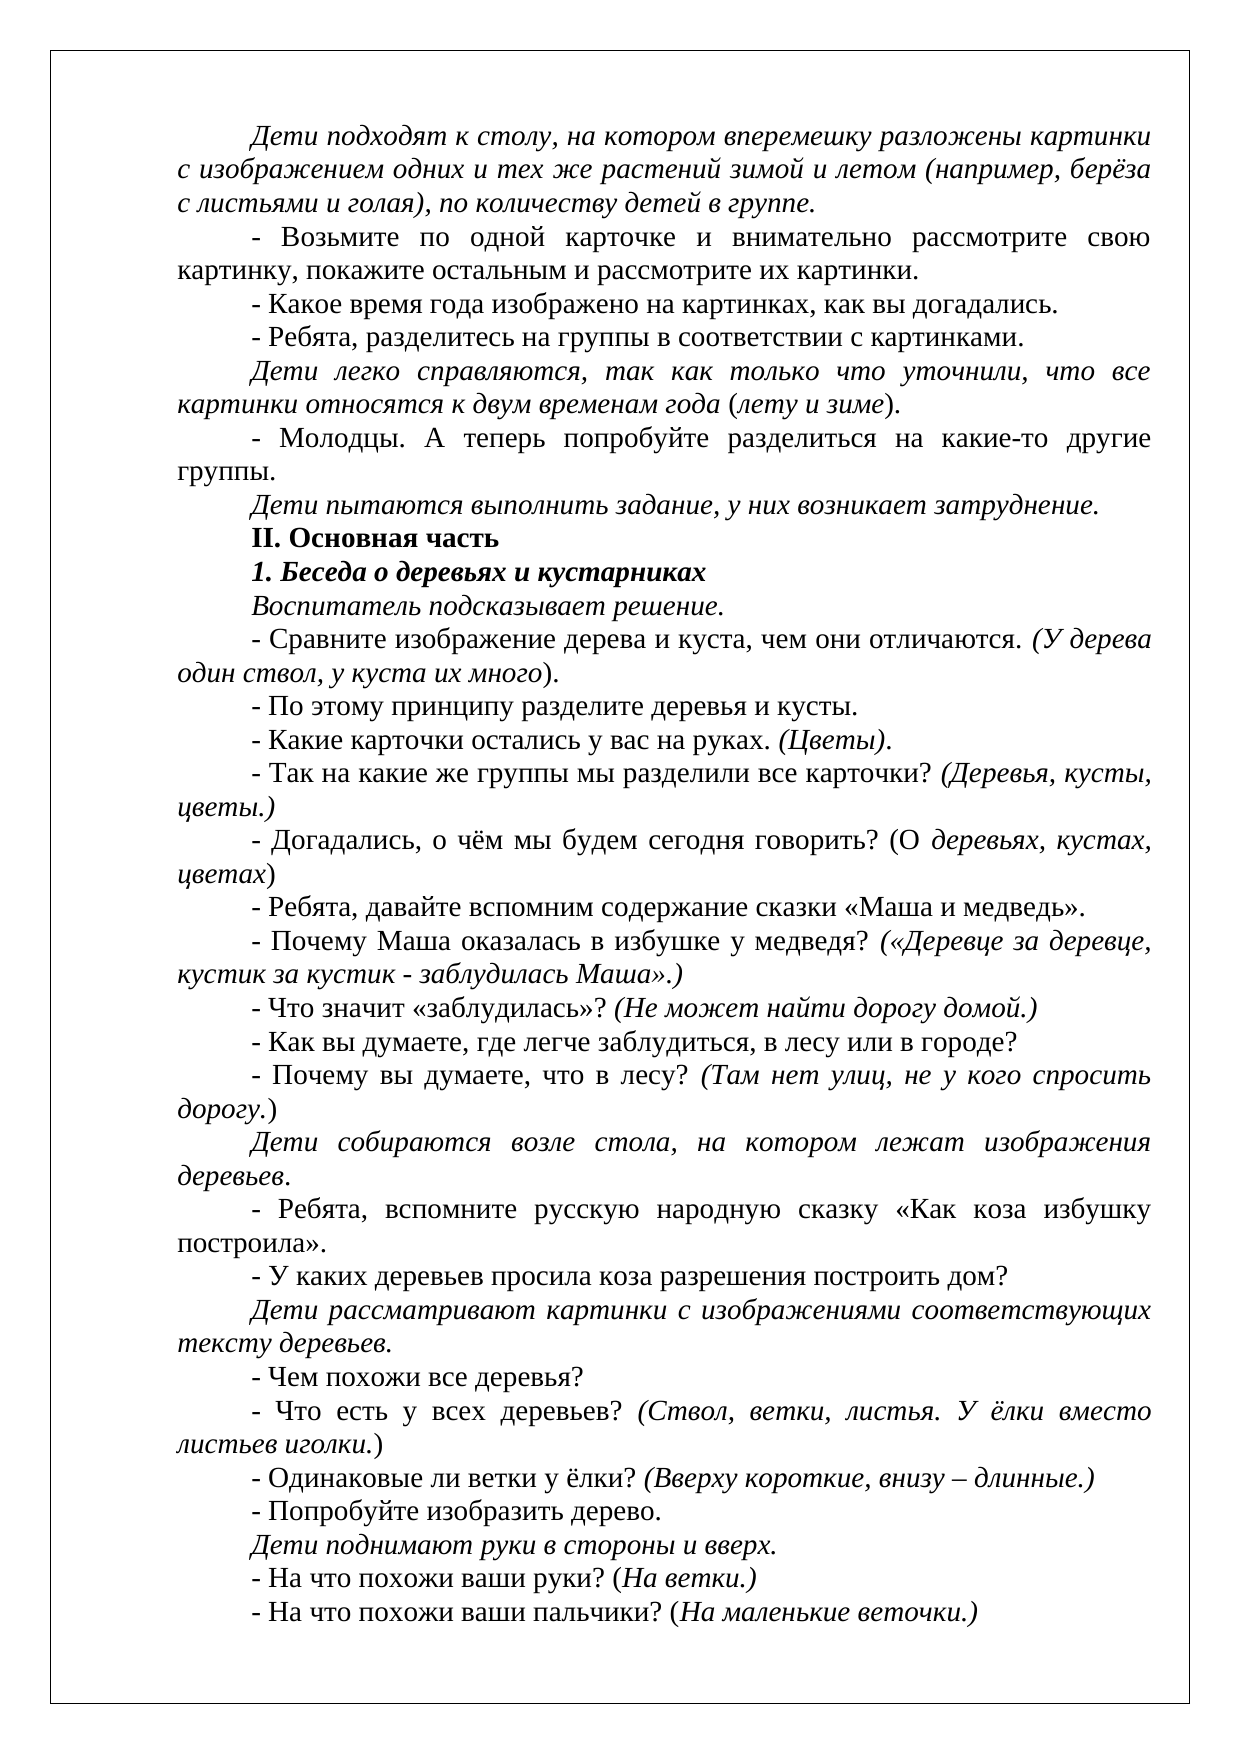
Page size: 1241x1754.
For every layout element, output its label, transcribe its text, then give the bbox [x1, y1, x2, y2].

text - Почему вы думаете, что в лесу? (Там нет улиц, не у кого спросить дорогу.) [177, 1057, 1152, 1124]
text - Почему Маша оказалась в избушке у медведя? («Деревце за деревце, кустик за кустик - заблудилась Маша».) [177, 923, 1152, 990]
text - На что похожи ваши руки? (На ветки.) [177, 1560, 1152, 1594]
text - Ребята, давайте вспомним содержание сказки «Маша и медведь». [177, 889, 1152, 923]
text Дети собираются возле стола, на котором лежат изображения деревьев. [177, 1124, 1152, 1191]
text 1. Беседа о деревьях и кустарниках [177, 554, 1152, 588]
text Воспитатель подсказывает решение. [177, 588, 1152, 621]
text Дети легко справляются, так как только что уточнили, что все картинки относятся к двум временам года (лету и зиме). [177, 353, 1152, 420]
text - Ребята, разделитесь на группы в соответствии с картинками. [177, 319, 1152, 353]
text - На что похожи ваши пальчики? (На маленькие веточки.) [177, 1594, 1152, 1627]
text Дети рассматривают картинки с изображениями соответствующих тексту деревьев. [177, 1292, 1152, 1359]
text - По этому принципу разделите деревья и кусты. [177, 688, 1152, 722]
text - Догадались, о чём мы будем сегодня говорить? (О деревьях, кустах, цветах) [177, 822, 1152, 889]
text Дети подходят к столу, на котором вперемешку разложены картинки с изображением одних и тех же растений зимой и летом (например, берёза с листьями и голая), по количеству детей в группе. [177, 118, 1152, 219]
list II. Основная часть [177, 521, 1152, 554]
text - Одинаковые ли ветки у ёлки? (Вверху короткие, внизу – длинные.) [177, 1460, 1152, 1493]
text - Какие карточки остались у вас на руках. (Цветы). [177, 722, 1152, 755]
text - Что значит «заблудилась»? (Не может найти дорогу домой.) [177, 990, 1152, 1024]
text - Так на какие же группы мы разделили все карточки? (Деревья, кусты, цветы.) [177, 755, 1152, 822]
text - Ребята, вспомните русскую народную сказку «Как коза избушку построила». [177, 1191, 1152, 1258]
text Дети пытаются выполнить задание, у них возникает затруднение. [177, 487, 1152, 521]
text - Молодцы. А теперь попробуйте разделиться на какие-то другие группы. [177, 420, 1152, 487]
text - Сравните изображение дерева и куста, чем они отличаются. (У дерева один ствол, у куста их много). [177, 621, 1152, 688]
text - Чем похожи все деревья? [177, 1359, 1152, 1393]
text Дети поднимают руки в стороны и вверх. [177, 1527, 1152, 1560]
text - Попробуйте изобразить дерево. [177, 1493, 1152, 1527]
text - Возьмите по одной карточке и внимательно рассмотрите свою картинку, покажите остальным и рассмотрите их картинки. [177, 219, 1152, 286]
text - Как вы думаете, где легче заблудиться, в лесу или в городе? [177, 1024, 1152, 1057]
text - Какое время года изображено на картинках, как вы догадались. [177, 286, 1152, 319]
text - Что есть у всех деревьев? (Ствол, ветки, листья. У ёлки вместо листьев иголки.) [177, 1393, 1152, 1460]
text - У каких деревьев просила коза разрешения построить дом? [177, 1258, 1152, 1292]
